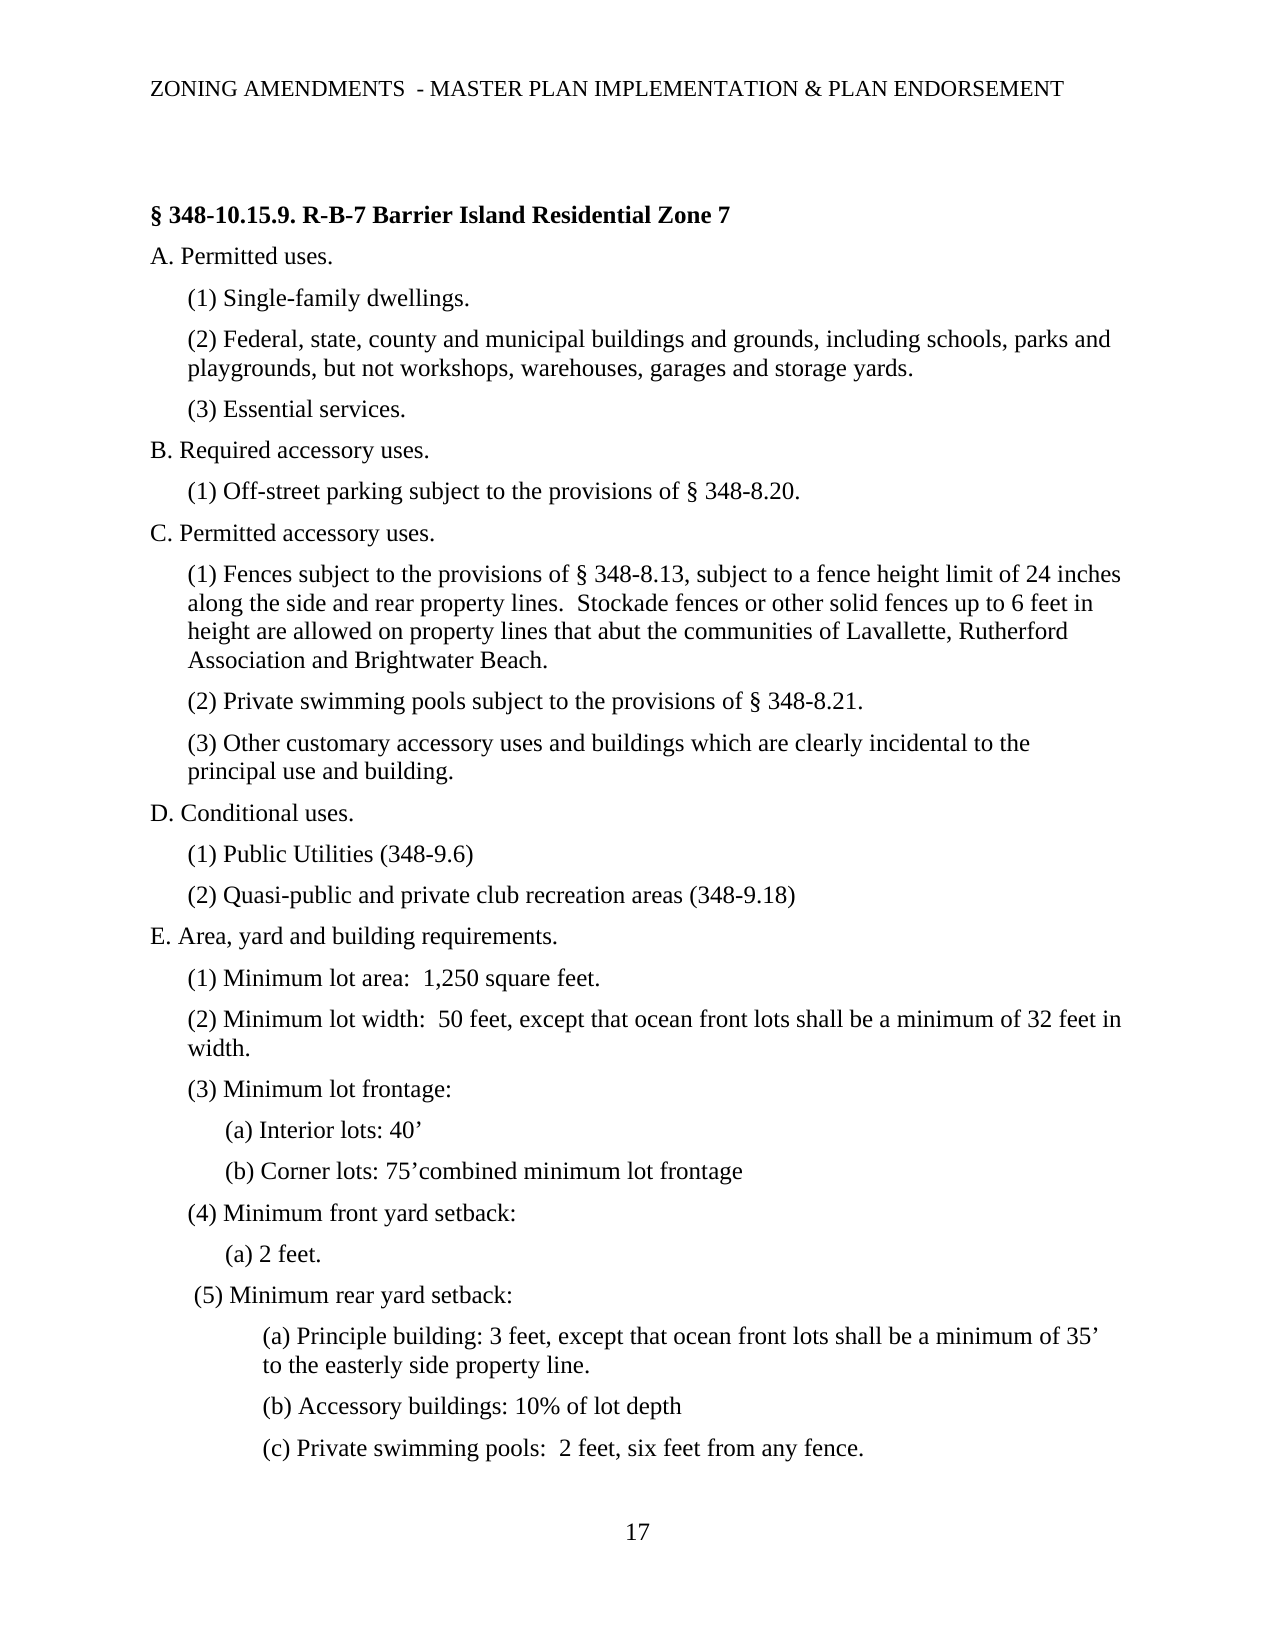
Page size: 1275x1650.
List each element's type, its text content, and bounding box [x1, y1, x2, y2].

text (3) Minimum lot frontage: [187, 1074, 1125, 1103]
text (a) 2 feet. [150, 1239, 1125, 1268]
text (c) Private swimming pools: 2 feet, six feet from any fence. [262, 1433, 1125, 1461]
text § 348-10.15.9. R-B-7 Barrier Island Residential Zone 7 [150, 200, 1125, 229]
text (2) Minimum lot width: 50 feet, except that ocean front lots shall be a minimum of 32 feet in width. [187, 1004, 1125, 1061]
text D. Conditional uses. [150, 798, 1125, 826]
text (2) Federal, state, county and municipal buildings and grounds, including schools, parks and playgrounds, but not workshops, warehouses, garages and storage yards. [187, 324, 1125, 381]
text (2) Private swimming pools subject to the provisions of § 348-8.21. [150, 686, 1125, 715]
text (1) Single-family dwellings. [187, 283, 1125, 311]
text E. Area, yard and building requirements. [150, 921, 1125, 950]
text (a) Interior lots: 40’ [225, 1115, 1125, 1144]
text (2) Quasi-public and private club recreation areas (348-9.18) [187, 880, 1125, 909]
text C. Permitted accessory uses. [150, 518, 1125, 546]
text (a) Principle building: 3 feet, except that ocean front lots shall be a minimum of 35’ to the easterly side property line. [262, 1321, 1125, 1379]
text (3) Other customary accessory uses and buildings which are clearly incidental to the principal use and building. [187, 728, 1125, 785]
text (b) Accessory buildings: 10% of lot depth [262, 1391, 1125, 1420]
text B. Required accessory uses. [150, 435, 1125, 464]
text (4) Minimum front yard setback: [187, 1198, 1125, 1226]
text (1) Off-street parking subject to the provisions of § 348-8.20. [187, 476, 1125, 505]
text (1) Public Utilities (348-9.6) [187, 839, 1125, 868]
text (b) Corner lots: 75’combined minimum lot frontage [225, 1156, 1125, 1185]
text (5) Minimum rear yard setback: [187, 1280, 1125, 1309]
text A. Permitted uses. [150, 241, 1125, 270]
text (1) Minimum lot area: 1,250 square feet. [187, 963, 1125, 991]
text (1) Fences subject to the provisions of § 348-8.13, subject to a fence height limit of 24 inches along the side and rear property lines. Stockade fences or other solid fences up to 6 feet in height are allowed on property lines that abut the communities of Lavallette, Rutherford Association and Brightwater Beach. [187, 559, 1125, 674]
text (3) Essential services. [187, 394, 1125, 423]
